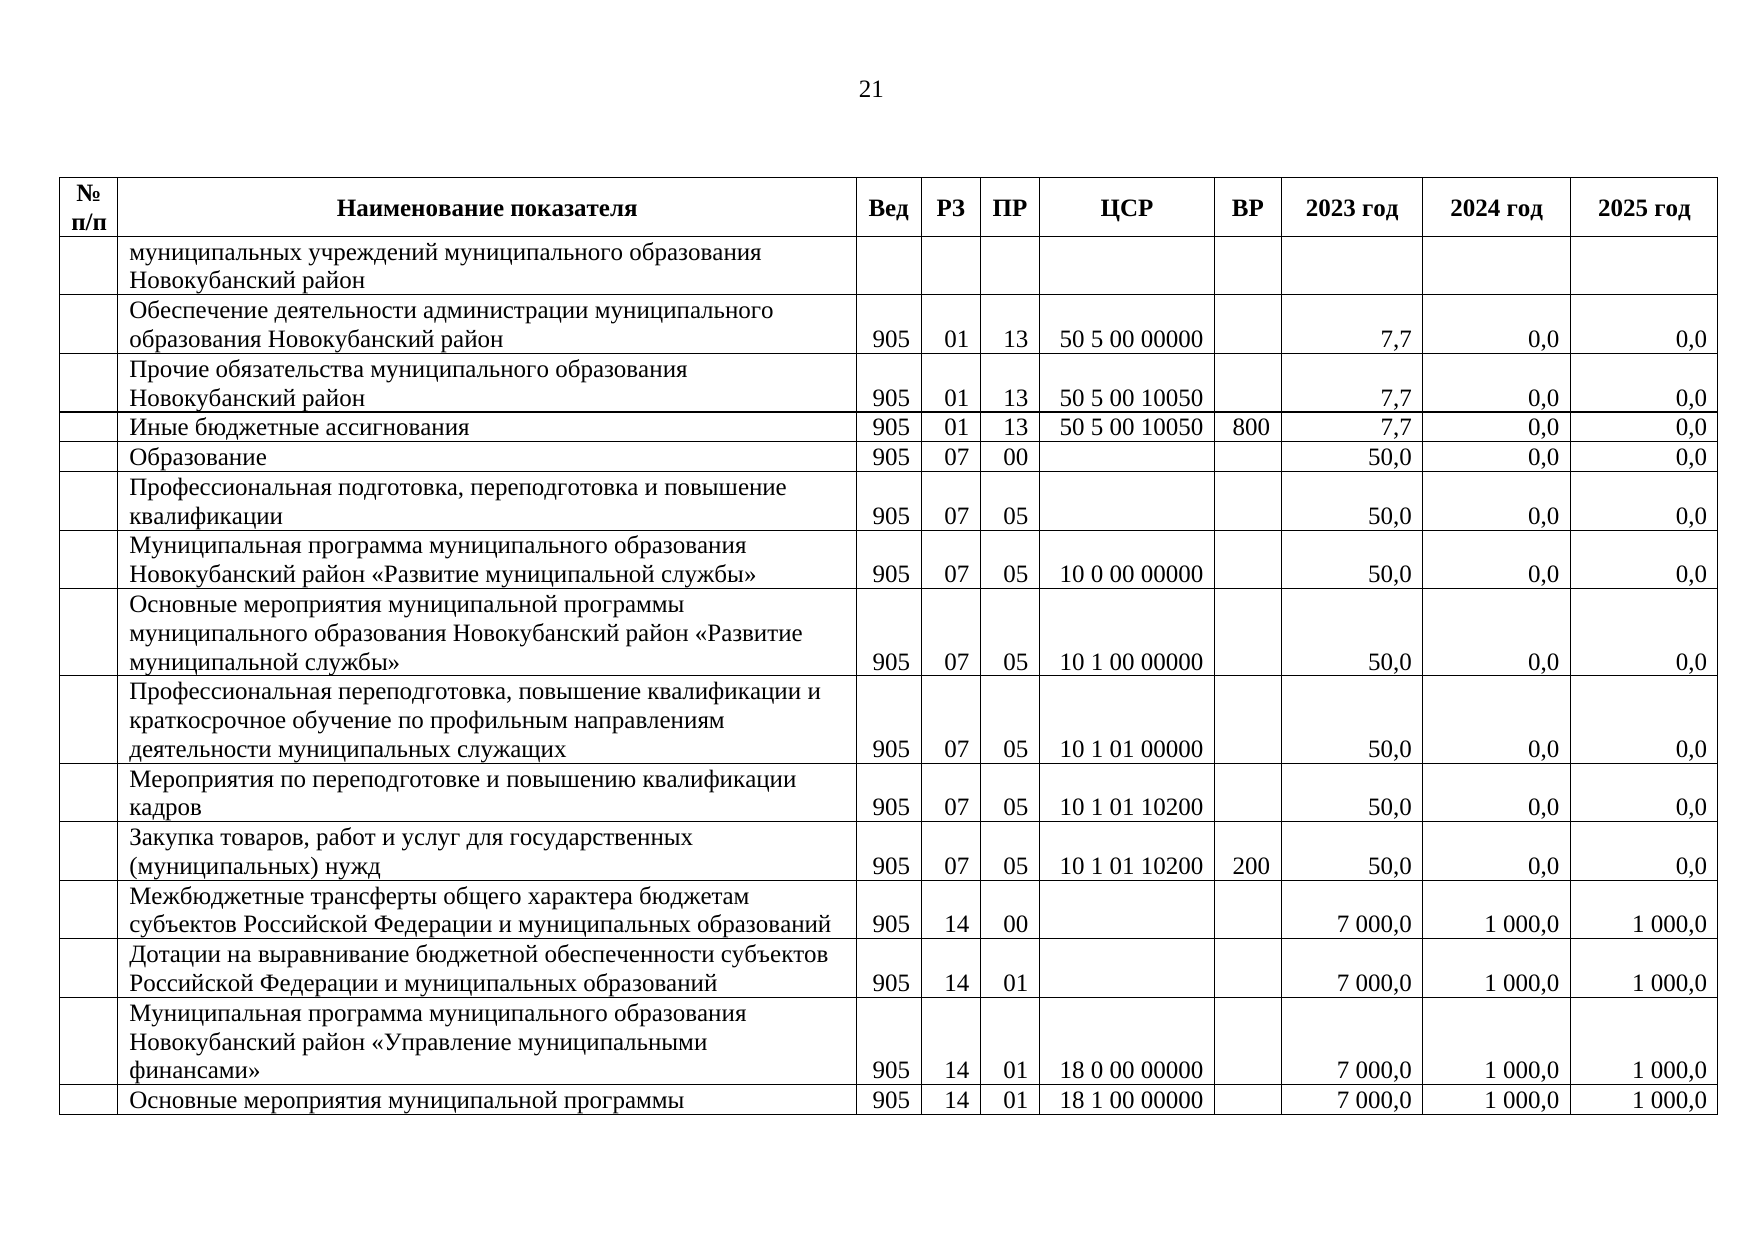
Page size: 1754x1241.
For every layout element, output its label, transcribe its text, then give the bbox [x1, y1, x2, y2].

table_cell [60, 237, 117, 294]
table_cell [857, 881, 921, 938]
table_header Вед [857, 178, 921, 236]
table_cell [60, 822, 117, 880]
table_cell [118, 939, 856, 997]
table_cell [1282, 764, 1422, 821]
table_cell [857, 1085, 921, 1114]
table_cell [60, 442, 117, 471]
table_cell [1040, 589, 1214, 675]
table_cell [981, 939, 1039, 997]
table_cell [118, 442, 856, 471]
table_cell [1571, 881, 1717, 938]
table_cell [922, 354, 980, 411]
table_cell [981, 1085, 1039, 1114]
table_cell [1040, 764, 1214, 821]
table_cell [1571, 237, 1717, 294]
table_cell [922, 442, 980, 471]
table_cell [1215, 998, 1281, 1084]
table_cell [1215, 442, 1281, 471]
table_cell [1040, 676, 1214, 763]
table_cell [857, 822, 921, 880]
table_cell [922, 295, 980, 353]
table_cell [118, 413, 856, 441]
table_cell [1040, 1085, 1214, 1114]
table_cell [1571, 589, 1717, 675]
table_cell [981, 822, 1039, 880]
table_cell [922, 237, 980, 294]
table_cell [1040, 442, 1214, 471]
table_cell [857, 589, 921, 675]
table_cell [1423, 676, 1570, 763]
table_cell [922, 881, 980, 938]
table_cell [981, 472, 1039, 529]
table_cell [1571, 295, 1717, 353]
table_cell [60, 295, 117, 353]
table_header Наименование показателя [118, 178, 856, 236]
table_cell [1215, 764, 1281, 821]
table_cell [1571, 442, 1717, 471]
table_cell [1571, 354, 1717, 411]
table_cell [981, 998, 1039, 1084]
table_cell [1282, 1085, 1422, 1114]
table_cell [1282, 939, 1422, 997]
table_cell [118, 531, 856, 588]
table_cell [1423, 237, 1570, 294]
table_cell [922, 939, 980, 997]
table_header 2025 год [1571, 178, 1717, 236]
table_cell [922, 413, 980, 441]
table_header 2024 год [1423, 178, 1570, 236]
table_header № п/п [60, 178, 117, 236]
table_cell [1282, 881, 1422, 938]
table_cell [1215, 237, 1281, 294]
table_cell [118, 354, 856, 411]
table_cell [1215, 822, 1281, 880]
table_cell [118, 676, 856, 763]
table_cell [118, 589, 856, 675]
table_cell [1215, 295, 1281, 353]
table_header 2023 год [1282, 178, 1422, 236]
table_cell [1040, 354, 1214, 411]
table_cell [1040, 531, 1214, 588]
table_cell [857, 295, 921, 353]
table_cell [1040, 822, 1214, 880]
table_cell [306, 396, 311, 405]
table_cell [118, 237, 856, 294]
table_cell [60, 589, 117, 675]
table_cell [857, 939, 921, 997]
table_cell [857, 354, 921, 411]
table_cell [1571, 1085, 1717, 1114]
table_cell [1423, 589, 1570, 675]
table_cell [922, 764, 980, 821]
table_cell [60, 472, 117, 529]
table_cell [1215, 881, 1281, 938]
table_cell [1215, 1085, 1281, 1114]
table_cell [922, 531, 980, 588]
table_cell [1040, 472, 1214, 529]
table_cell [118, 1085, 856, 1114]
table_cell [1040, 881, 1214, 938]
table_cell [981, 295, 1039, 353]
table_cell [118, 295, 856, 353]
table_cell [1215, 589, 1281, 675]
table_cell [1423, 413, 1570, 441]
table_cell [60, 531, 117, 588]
table_header ЦСР [1040, 178, 1214, 236]
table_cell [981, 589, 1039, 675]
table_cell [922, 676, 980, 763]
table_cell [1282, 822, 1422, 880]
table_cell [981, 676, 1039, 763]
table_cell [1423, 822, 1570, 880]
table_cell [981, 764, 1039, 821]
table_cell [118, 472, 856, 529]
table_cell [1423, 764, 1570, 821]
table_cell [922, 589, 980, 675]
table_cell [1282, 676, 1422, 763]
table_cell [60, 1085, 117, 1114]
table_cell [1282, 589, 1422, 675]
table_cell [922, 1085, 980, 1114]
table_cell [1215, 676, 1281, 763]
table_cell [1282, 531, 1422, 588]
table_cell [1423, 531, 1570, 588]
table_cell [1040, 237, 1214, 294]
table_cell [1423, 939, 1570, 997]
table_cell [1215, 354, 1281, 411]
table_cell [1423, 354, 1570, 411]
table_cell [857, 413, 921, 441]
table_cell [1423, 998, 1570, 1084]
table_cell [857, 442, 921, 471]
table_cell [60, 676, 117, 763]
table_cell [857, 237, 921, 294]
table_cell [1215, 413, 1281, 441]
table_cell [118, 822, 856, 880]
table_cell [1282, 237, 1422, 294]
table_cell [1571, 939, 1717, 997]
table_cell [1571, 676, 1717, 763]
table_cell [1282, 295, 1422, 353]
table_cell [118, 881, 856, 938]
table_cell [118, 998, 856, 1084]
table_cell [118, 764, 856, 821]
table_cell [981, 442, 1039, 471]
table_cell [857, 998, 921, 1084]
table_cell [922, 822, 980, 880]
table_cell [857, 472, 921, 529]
table_header РЗ [922, 178, 980, 236]
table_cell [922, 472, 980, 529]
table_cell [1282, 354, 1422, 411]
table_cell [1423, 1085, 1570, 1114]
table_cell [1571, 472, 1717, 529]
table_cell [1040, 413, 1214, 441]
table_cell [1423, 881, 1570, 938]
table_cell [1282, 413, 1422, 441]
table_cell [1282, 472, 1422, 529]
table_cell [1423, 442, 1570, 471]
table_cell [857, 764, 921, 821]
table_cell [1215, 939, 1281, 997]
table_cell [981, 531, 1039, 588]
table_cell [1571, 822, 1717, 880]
table_header ВР [1215, 178, 1281, 236]
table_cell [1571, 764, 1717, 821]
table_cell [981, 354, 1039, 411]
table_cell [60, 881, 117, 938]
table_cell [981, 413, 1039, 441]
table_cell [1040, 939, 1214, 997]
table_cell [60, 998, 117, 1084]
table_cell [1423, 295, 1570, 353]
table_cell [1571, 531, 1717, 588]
table_header ПР [981, 178, 1039, 236]
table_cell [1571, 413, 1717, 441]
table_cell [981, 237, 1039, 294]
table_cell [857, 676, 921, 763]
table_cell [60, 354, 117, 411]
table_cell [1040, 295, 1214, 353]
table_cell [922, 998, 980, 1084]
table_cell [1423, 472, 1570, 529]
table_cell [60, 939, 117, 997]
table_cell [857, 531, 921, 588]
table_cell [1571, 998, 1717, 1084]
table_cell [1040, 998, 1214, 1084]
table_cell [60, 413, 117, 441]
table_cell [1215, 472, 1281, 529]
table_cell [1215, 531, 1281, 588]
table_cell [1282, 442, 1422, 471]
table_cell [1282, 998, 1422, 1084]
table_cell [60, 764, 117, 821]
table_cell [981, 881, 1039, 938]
